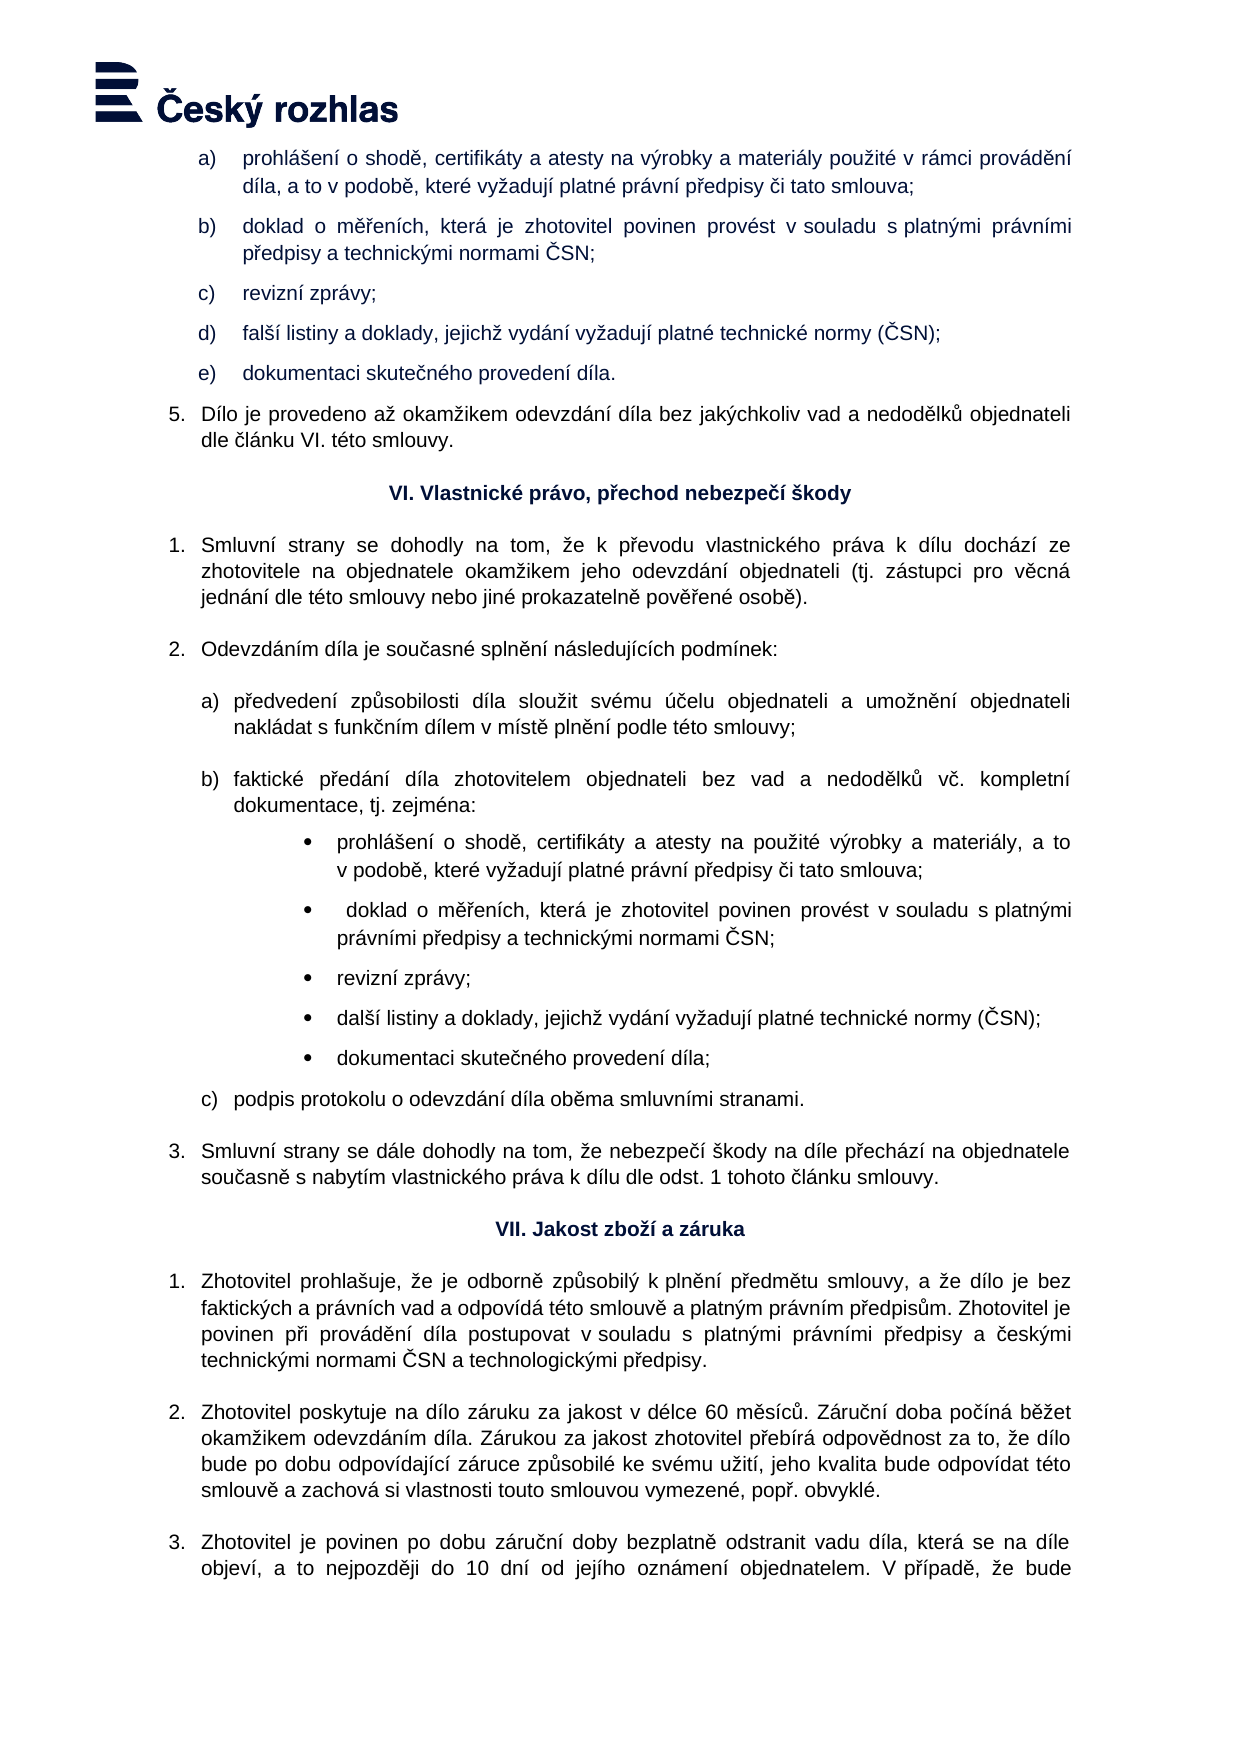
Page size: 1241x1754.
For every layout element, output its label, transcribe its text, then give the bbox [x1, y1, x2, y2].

subtitle falší listiny a doklady, jejichž vydání vyžadují platné technické normy (ČSN); [198, 321, 1072, 345]
subtitle další listiny a doklady, jejichž vydání vyžadují platné technické normy (ČSN); [304, 1006, 1072, 1029]
list faktické předání díla zhotovitelem objednateli bez vad a nedodělků vč. kompletní dokumentace, tj. zejména: [201, 766, 1072, 818]
list Zhotovitel poskytuje na dílo záruku za jakost v délce 60 měsíců. Záruční doba počíná běžet okamžikem odevzdáním díla. Zárukou za jakost zhotovitel přebírá odpovědnost za to, že dílo bude po dobu odpovídající záruce způsobilé ke svému užití, jeho kvalita bude odpovídat této smlouvě a zachová si vlastnosti touto smlouvou vymezené, popř. obvyklé. [168, 1398, 1072, 1502]
subtitle revizní zprávy; [198, 281, 1072, 305]
list Smluvní strany se dále dohodly na tom, že nebezpečí škody na díle přechází na objednatele současně s nabytím vlastnického práva k dílu dle odst. 1 tohoto článku smlouvy. [168, 1138, 1072, 1190]
subtitle Jakost zboží a záruka [168, 1216, 1072, 1242]
list předvedení způsobilosti díla sloužit svému účelu objednateli a umožnění objednateli nakládat s funkčním dílem v místě plnění podle této smlouvy; [201, 687, 1072, 739]
subtitle Vlastnické právo, přechod nebezpečí škody [168, 479, 1072, 505]
list Zhotovitel prohlašuje, že je odborně způsobilý k plnění předmětu smlouvy, a že dílo je bez faktických a právních vad a odpovídá této smlouvě a platným právním předpisům. Zhotovitel je povinen při provádění díla postupovat v souladu s platnými právními předpisy a českými technickými normami ČSN a technologickými předpisy. [168, 1268, 1072, 1372]
subtitle prohlášení o shodě, certifikáty a atesty na výrobky a materiály použité v rámci provádění díla, a to v podobě, které vyžadují platné právní předpisy či tato smlouva; [198, 146, 1072, 197]
subtitle doklad o měřeních, která je zhotovitel povinen provést v souladu s platnými právními předpisy a technickými normami ČSN; [198, 213, 1072, 265]
subtitle dokumentaci skutečného provedení díla; [304, 1046, 1072, 1070]
list Dílo je provedeno až okamžikem odevzdání díla bez jakýchkoliv vad a nedodělků objednateli dle článku VI. této smlouvy. [168, 401, 1072, 453]
subtitle revizní zprávy; [304, 965, 1072, 989]
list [168, 1528, 1072, 1581]
subtitle prohlášení o shodě, certifikáty a atesty na použité výrobky a materiály, a to v podobě, které vyžadují platné právní předpisy či tato smlouva; [304, 830, 1072, 882]
list Smluvní strany se dohodly na tom, že k převodu vlastnického práva k dílu dochází ze zhotovitele na objednatele okamžikem jeho odevzdání objednateli (tj. zástupci pro věcná jednání dle této smlouvy nebo jiné prokazatelně pověřené osobě). [168, 531, 1072, 609]
list Odevzdáním díla je současné splnění následujících podmínek: [168, 635, 1072, 661]
list podpis protokolu o odevzdání díla oběma smluvními stranami. [201, 1086, 1072, 1112]
subtitle doklad o měřeních, která je zhotovitel povinen provést v souladu s platnými právními předpisy a technickými normami ČSN; [304, 898, 1072, 949]
subtitle dokumentaci skutečného provedení díla. [198, 361, 1072, 385]
picture [95, 62, 398, 128]
